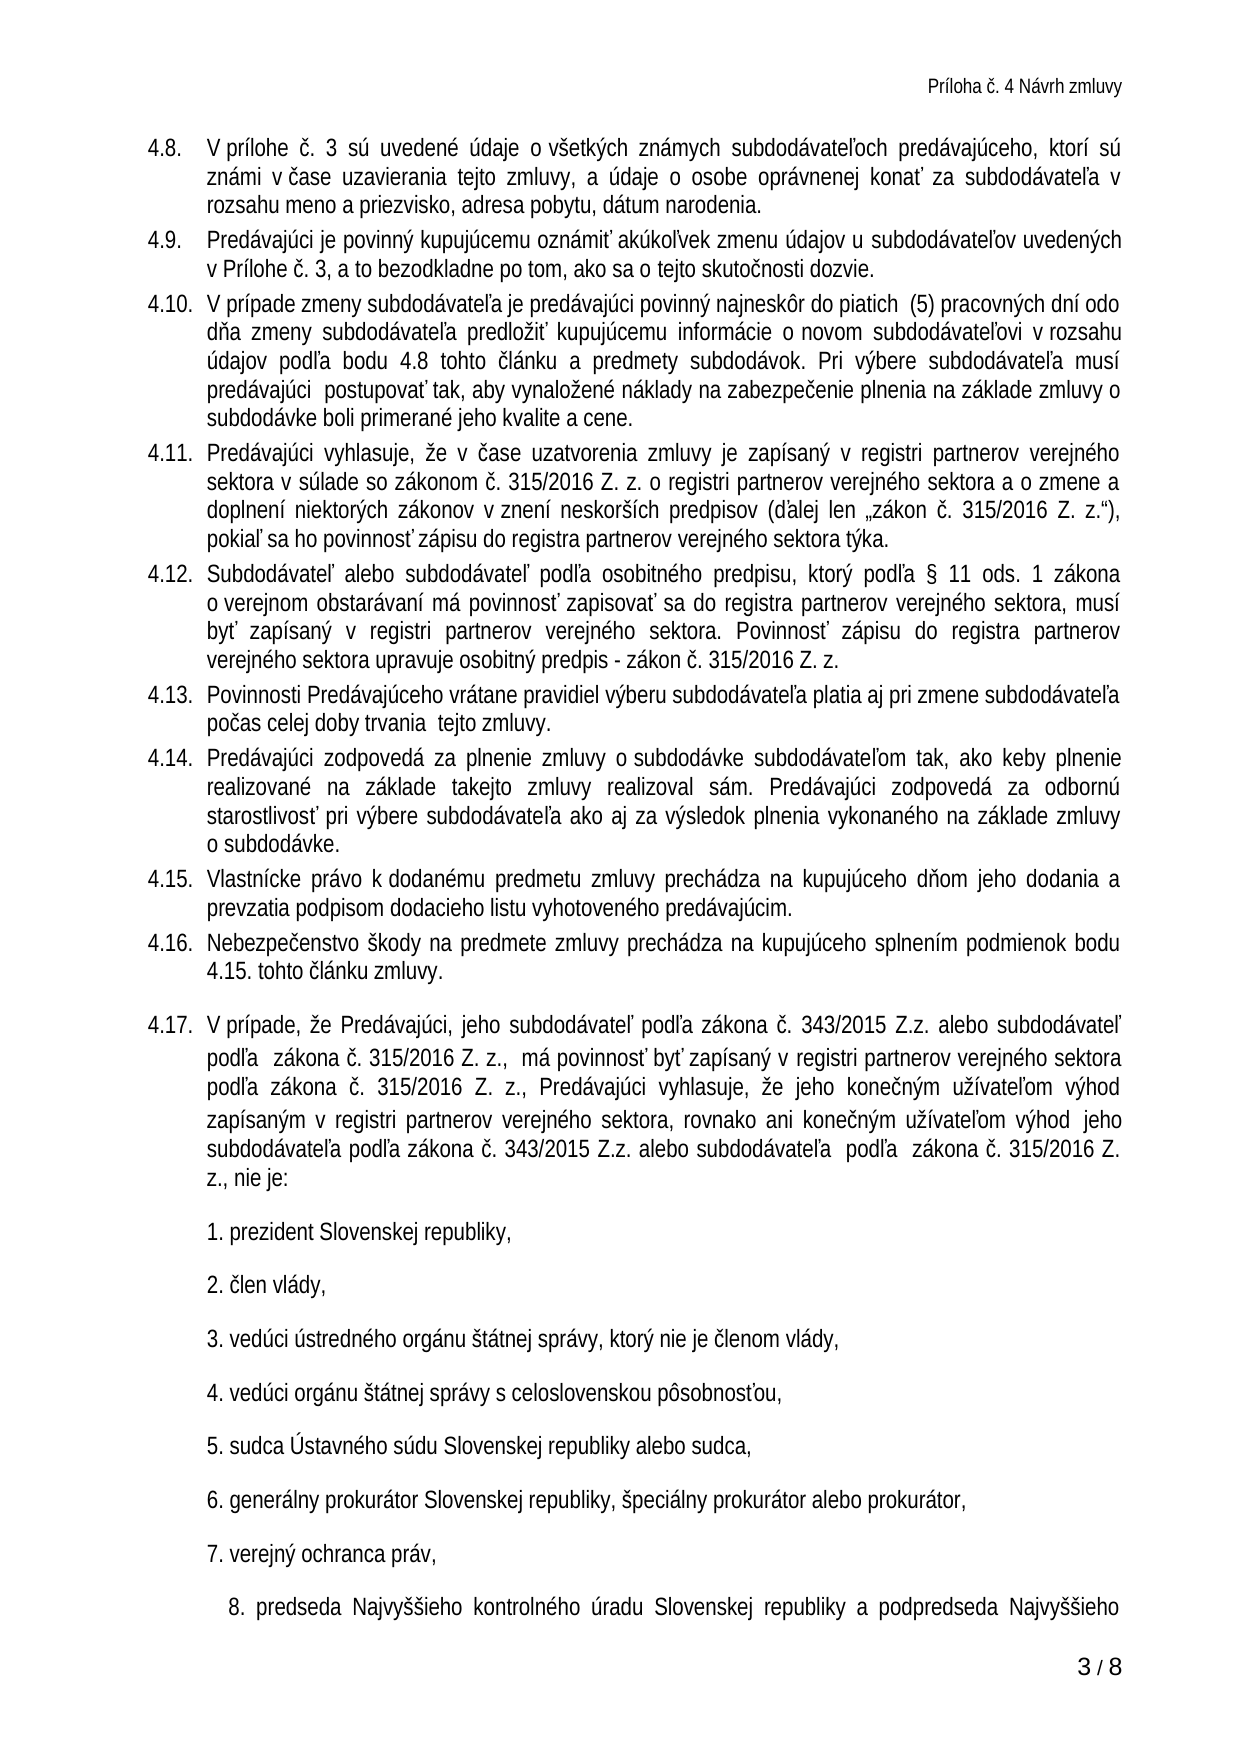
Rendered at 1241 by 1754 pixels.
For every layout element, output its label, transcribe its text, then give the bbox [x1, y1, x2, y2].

list 1. prezident Slovenskej republiky, [207, 1217, 1122, 1245]
list Predávajúci vyhlasuje, že v čase uzatvorenia zmluvy je zapísaný v registri partnerov verejného sektora v súlade so zákonom č. 315/2016 Z. z. o registri partnerov verejného sektora a o zmene a doplnení niektorých zákonov v znení neskorších predpisov (ďalej len „zákon č. 315/2016 Z. z.“), pokiaľ sa ho povinnosť zápisu do registra partnerov verejného sektora týka. [148, 438, 1122, 553]
list V prípade zmeny subdodávateľa je predávajúci povinný najneskôr do piatich (5) pracovných dní odo dňa zmeny subdodávateľa predložiť kupujúcemu informácie o novom subdodávateľovi v rozsahu údajov podľa bodu 4.8 tohto článku a predmety subdodávok. Pri výbere subdodávateľa musí predávajúci postupovať tak, aby vynaložené náklady na zabezpečenie plnenia na základe zmluvy o subdodávke boli primerané jeho kvalite a cene. [148, 289, 1122, 432]
list 5. sudca Ústavného súdu Slovenskej republiky alebo sudca, [207, 1431, 1122, 1460]
list 7. verejný ochranca práv, [207, 1538, 1122, 1567]
list 6. generálny prokurátor Slovenskej republiky, špeciálny prokurátor alebo prokurátor, [207, 1485, 1122, 1513]
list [185, 1592, 1122, 1621]
list 4. vedúci orgánu štátnej správy s celoslovenskou pôsobnosťou, [207, 1378, 1122, 1406]
list V prílohe č. 3 sú uvedené údaje o všetkých známych subdodávateľoch predávajúceho, ktorí sú známi v čase uzavierania tejto zmluvy, a údaje o osobe oprávnenej konať za subdodávateľa v rozsahu meno a priezvisko, adresa pobytu, dátum narodenia. [148, 133, 1122, 219]
list Povinnosti Predávajúceho vrátane pravidiel výberu subdodávateľa platia aj pri zmene subdodávateľa počas celej doby trvania tejto zmluvy. [148, 680, 1122, 737]
list Nebezpečenstvo škody na predmete zmluvy prechádza na kupujúceho splnením podmienok bodu 4.15. tohto článku zmluvy. [148, 928, 1122, 985]
list Subdodávateľ alebo subdodávateľ podľa osobitného predpisu, ktorý podľa § 11 ods. 1 zákona o verejnom obstarávaní má povinnosť zapisovať sa do registra partnerov verejného sektora, musí byť zapísaný v registri partnerov verejného sektora. Povinnosť zápisu do registra partnerov verejného sektora upravuje osobitný predpis - zákon č. 315/2016 Z. z. [148, 559, 1122, 673]
list 3. vedúci ústredného orgánu štátnej správy, ktorý nie je členom vlády, [207, 1324, 1122, 1353]
list 2. člen vlády, [207, 1270, 1122, 1299]
list Vlastnícke právo k dodanému predmetu zmluvy prechádza na kupujúceho dňom jeho dodania a prevzatia podpisom dodacieho listu vyhotoveného predávajúcim. [148, 864, 1122, 921]
list V prípade, že Predávajúci, jeho subdodávateľ podľa zákona č. 343/2015 Z.z. alebo subdodávateľ podľa zákona č. 315/2016 Z. z., má povinnosť byť zapísaný v registri partnerov verejného sektora podľa zákona č. 315/2016 Z. z., Predávajúci vyhlasuje, že jeho konečným užívateľom výhod zapísaným v registri partnerov verejného sektora, rovnako ani konečným užívateľom výhod jeho subdodávateľa podľa zákona č. 343/2015 Z.z. alebo subdodávateľa podľa zákona č. 315/2016 Z. z., nie je: [148, 1010, 1122, 1192]
list Predávajúci je povinný kupujúcemu oznámiť akúkoľvek zmenu údajov u subdodávateľov uvedených v Prílohe č. 3, a to bezodkladne po tom, ako sa o tejto skutočnosti dozvie. [148, 225, 1122, 282]
list Predávajúci zodpovedá za plnenie zmluvy o subdodávke subdodávateľom tak, ako keby plnenie realizované na základe takejto zmluvy realizoval sám. Predávajúci zodpovedá za odbornú starostlivosť pri výbere subdodávateľa ako aj za výsledok plnenia vykonaného na základe zmluvy o subdodávke. [148, 743, 1122, 858]
